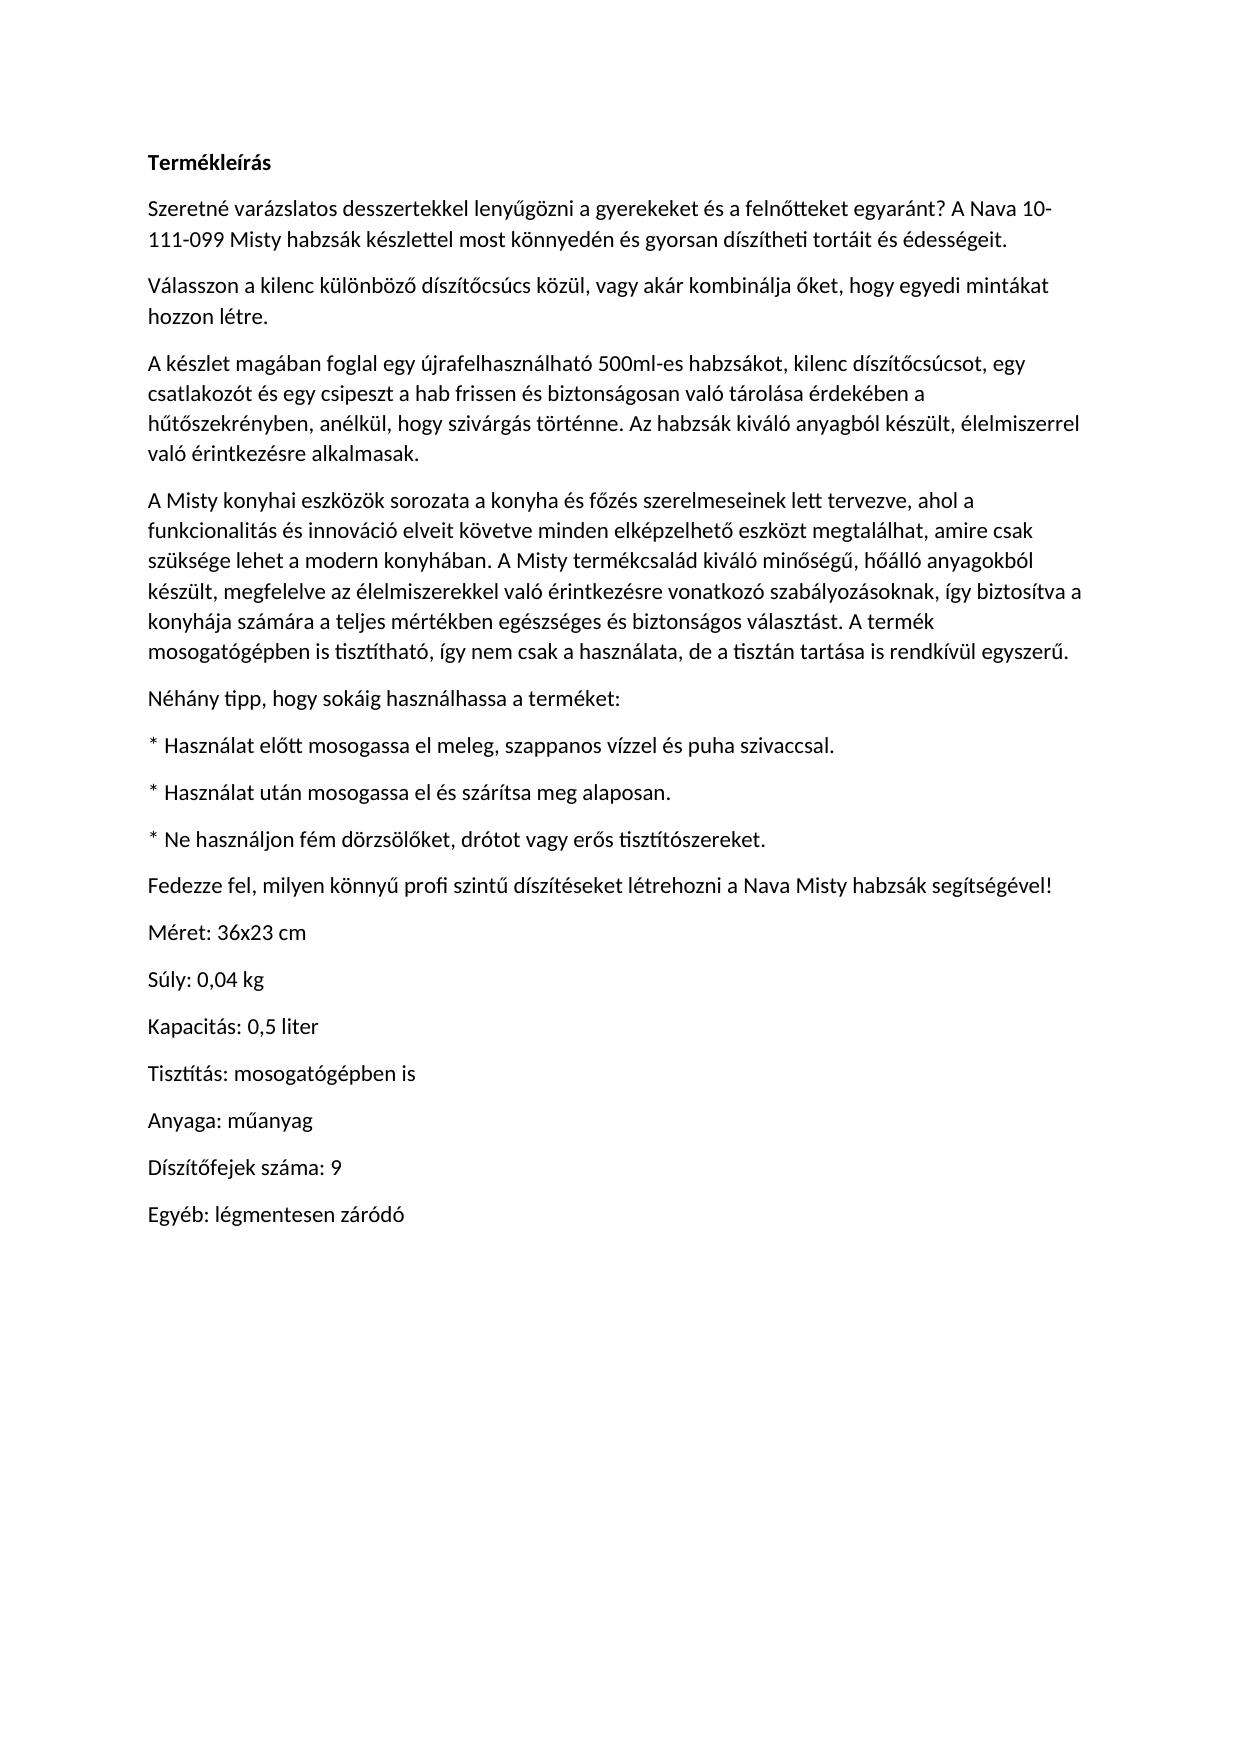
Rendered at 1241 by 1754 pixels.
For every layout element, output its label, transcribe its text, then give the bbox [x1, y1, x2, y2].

text Szeretné varázslatos desszertekkel lenyűgözni a gyerekeket és a felnőtteket egyaránt? A Nava 10-111-099 Misty habzsák készlettel most könnyedén és gyorsan díszítheti tortáit és édességeit. [148, 194, 1093, 253]
text Kapacitás: 0,5 liter [148, 1012, 1093, 1040]
text Termékleírás [148, 148, 1093, 176]
text Válasszon a kilenc különböző díszítőcsúcs közül, vagy akár kombinálja őket, hogy egyedi mintákat hozzon létre. [148, 272, 1093, 330]
text Néhány tipp, hogy sokáig használhassa a terméket: [148, 684, 1093, 712]
text Egyéb: légmentesen záródó [148, 1200, 1093, 1228]
text Súly: 0,04 kg [148, 965, 1093, 993]
text * Használat után mosogassa el és szárítsa meg alaposan. [148, 778, 1093, 806]
text Tisztítás: mosogatógépben is [148, 1059, 1093, 1087]
text Fedezze fel, milyen könnyű profi szintű díszítéseket létrehozni a Nava Misty habzsák segítségével! [148, 872, 1093, 899]
text * Ne használjon fém dörzsölőket, drótot vagy erős tisztítószereket. [148, 825, 1093, 853]
text Díszítőfejek száma: 9 [148, 1153, 1093, 1181]
text Méret: 36x23 cm [148, 918, 1093, 946]
text * Használat előtt mosogassa el meleg, szappanos vízzel és puha szivaccsal. [148, 731, 1093, 759]
text A Misty konyhai eszközök sorozata a konyha és főzés szerelmeseinek lett tervezve, ahol a funkcionalitás és innováció elveit követve minden elképzelhető eszközt megtalálhat, amire csak szüksége lehet a modern konyhában. A Misty termékcsalád kiváló minőségű, hőálló anyagokból készült, megfelelve az élelmiszerekkel való érintkezésre vonatkozó szabályozásoknak, így biztosítva a konyhája számára a teljes mértékben egészséges és biztonságos választást. A termék mosogatógépben is tisztítható, így nem csak a használata, de a tisztán tartása is rendkívül egyszerű. [148, 486, 1093, 665]
text A készlet magában foglal egy újrafelhasználható 500ml-es habzsákot, kilenc díszítőcsúcsot, egy csatlakozót és egy csipeszt a hab frissen és biztonságosan való tárolása érdekében a hűtőszekrényben, anélkül, hogy szivárgás történne. Az habzsák kiváló anyagból készült, élelmiszerrel való érintkezésre alkalmasak. [148, 349, 1093, 467]
text Anyaga: műanyag [148, 1106, 1093, 1134]
